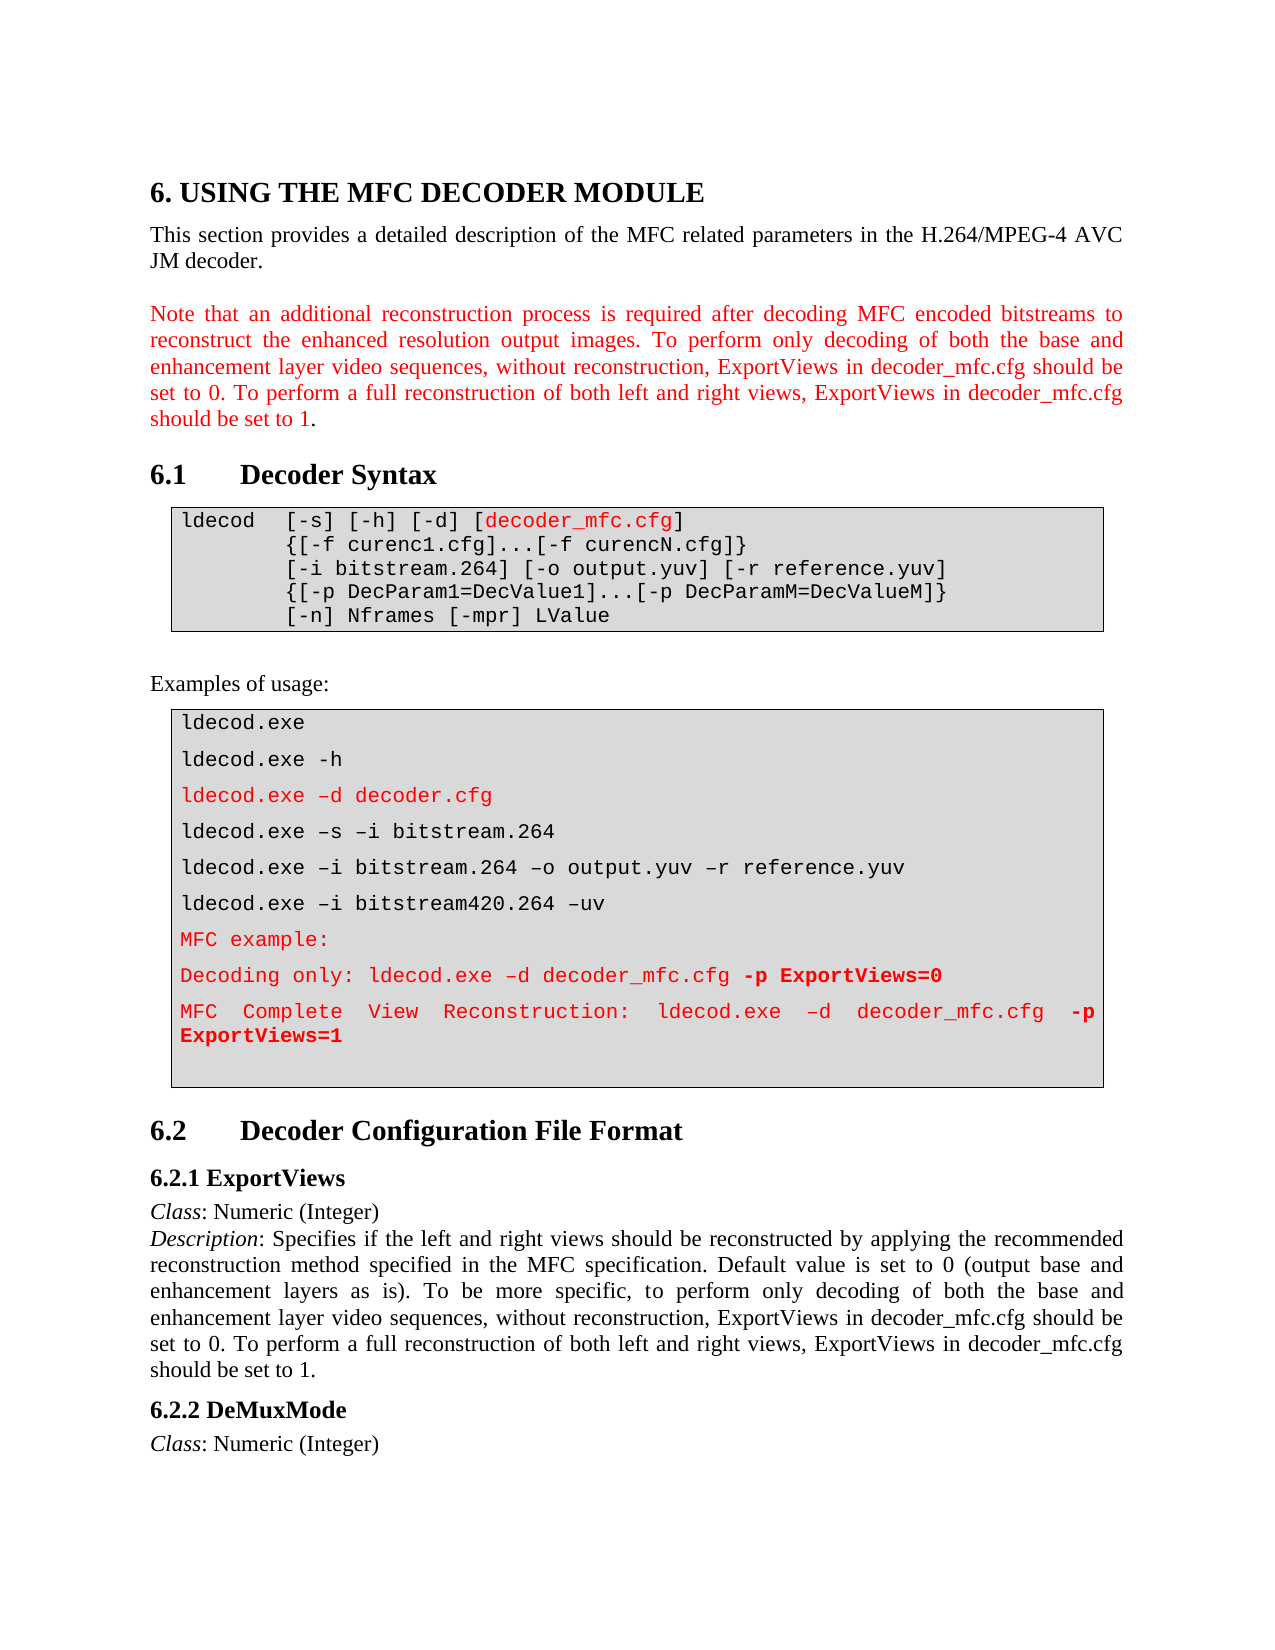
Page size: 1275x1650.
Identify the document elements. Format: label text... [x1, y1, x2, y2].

text ldecod.exe -h [172, 745, 1103, 772]
text ldecod.exe –d decoder.cfg [172, 782, 1103, 808]
text Description: Specifies if the left and right views should be reconstructed by applying the recommended reconstruction method specified in the MFC specification. Default value is set to 0 (output base and enhancement layers as is). To be more specific, to perform only decoding of both the base and enhancement layer video sequences, without reconstruction, ExportViews in decoder_mfc.cfg should be set to 0. To perform a full reconstruction of both left and right views, ExportViews in decoder_mfc.cfg should be set to 1. [150, 1225, 1125, 1383]
subtitle Decoder Syntax [150, 457, 1125, 490]
subtitle ExportViews [150, 1163, 1125, 1192]
text ldecod.exe –i bitstream420.264 –uv [172, 890, 1103, 917]
text ldecod.exe [172, 710, 1103, 736]
text Examples of usage: [150, 670, 1125, 697]
text Note that an additional reconstruction process is required after decoding MFC encoded bitstreams to reconstruct the enhanced resolution output images. To perform only decoding of both the base and enhancement layer video sequences, without reconstruction, ExportViews in decoder_mfc.cfg should be set to 0. To perform a full reconstruction of both left and right views, ExportViews in decoder_mfc.cfg should be set to 1. [150, 300, 1125, 432]
subtitle DeMuxMode [150, 1395, 1125, 1424]
text MFC example: [172, 926, 1103, 953]
text Class: Numeric (Integer) [150, 1198, 1125, 1225]
text This section provides a detailed description of the MFC related parameters in the H.264/MPEG-4 AVC JM decoder. [150, 221, 1125, 274]
text ldecod [-s] [-h] [-d] [decoder_mfc.cfg] {[-f curenc1.cfg]...[-f curencN.cfg]} [-i bitstream.264] [-o output.yuv] [-r reference.yuv] {[-p DecParam1=DecValue1]...[-p DecParamM=DecValueM]} [-n] Nframes [-mpr] LValue [172, 508, 1103, 631]
text MFC Complete View Reconstruction: ldecod.exe –d decoder_mfc.cfg -p ExportViews=1 [172, 998, 1103, 1049]
text ldecod.exe –s –i bitstream.264 [172, 818, 1103, 844]
text Class: Numeric (Integer) [150, 1430, 1125, 1457]
text ldecod.exe –i bitstream.264 –o output.yuv –r reference.yuv [172, 854, 1103, 881]
subtitle Decoder Configuration File Format [150, 1113, 1125, 1147]
subtitle 6. Using The MFC Decoder Module [150, 175, 1125, 208]
text Decoding only: ldecod.exe –d decoder_mfc.cfg -p ExportViews=0 [172, 962, 1103, 989]
